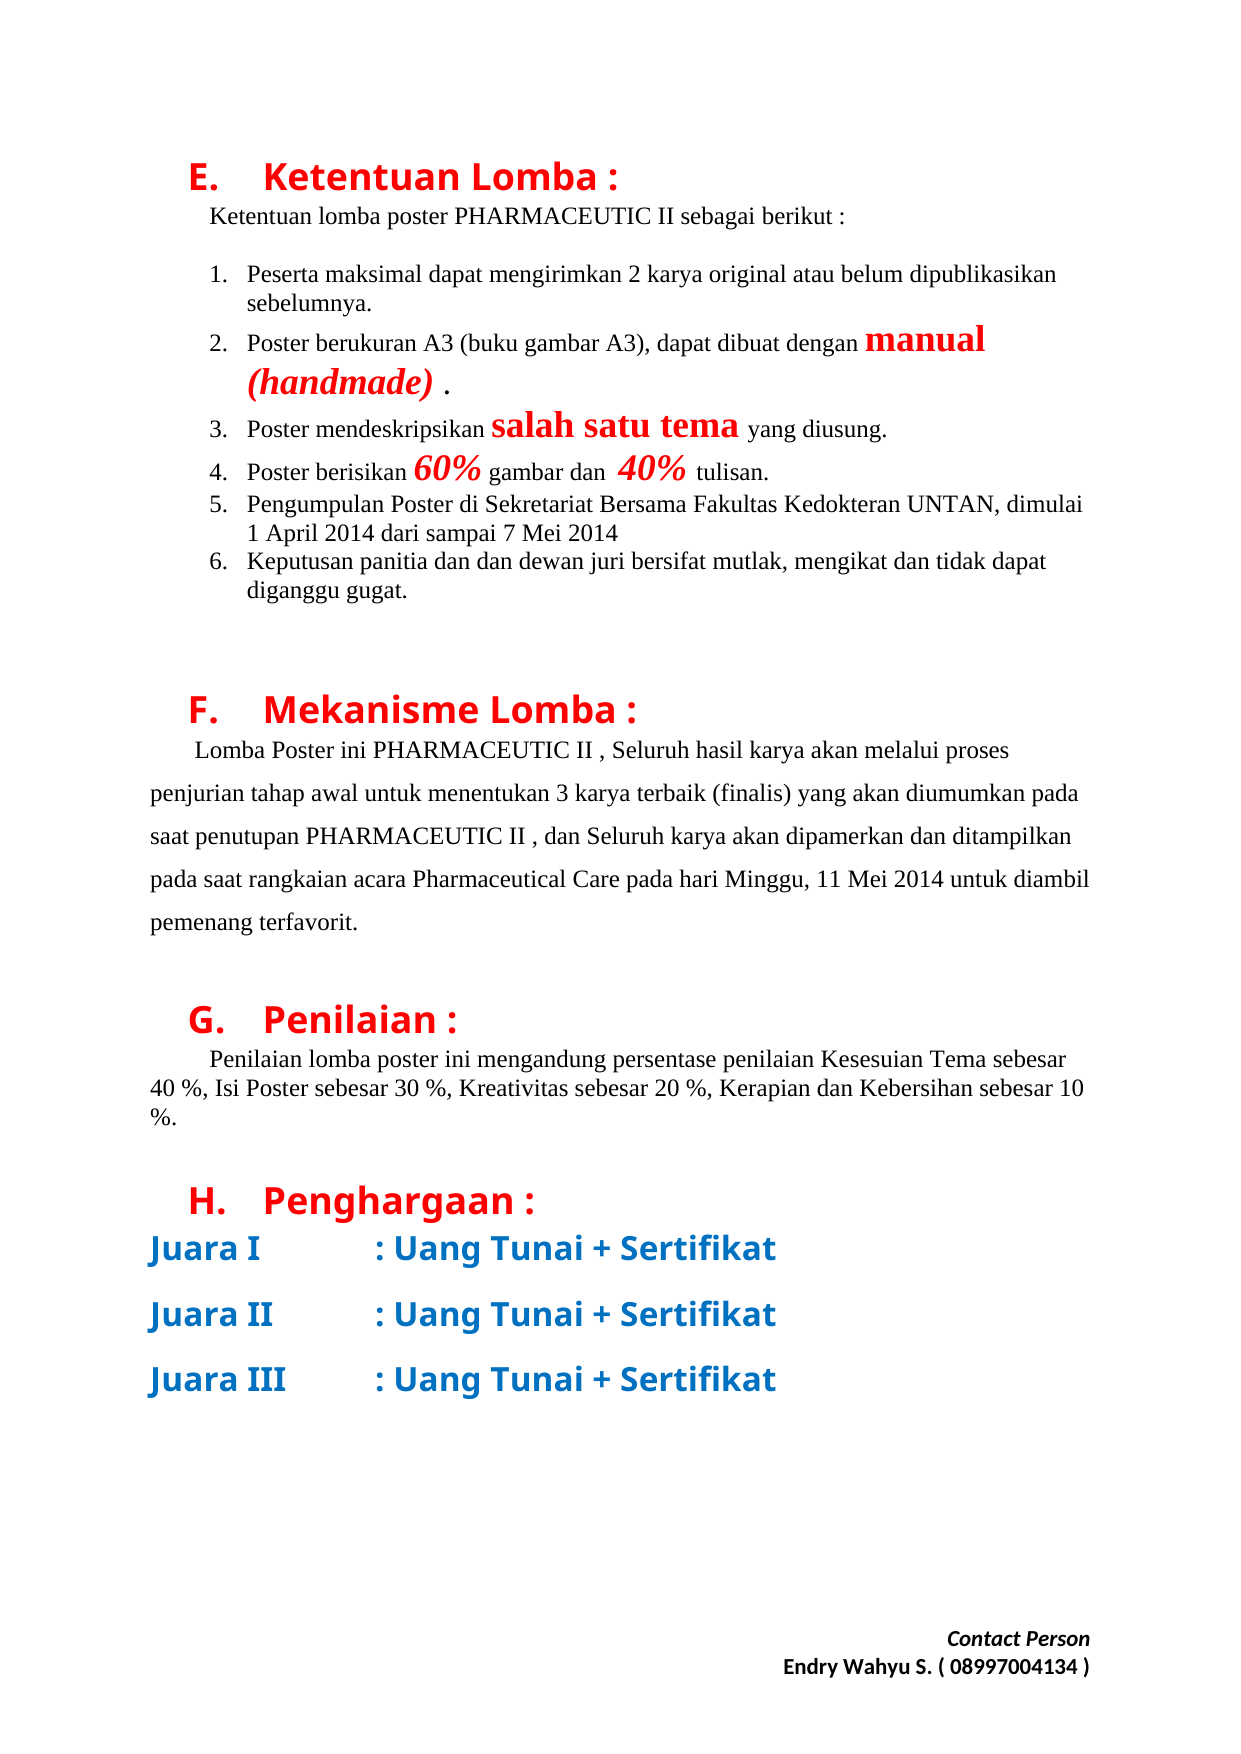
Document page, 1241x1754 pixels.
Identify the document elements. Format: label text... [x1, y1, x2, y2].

text Penilaian lomba poster ini mengandung persentase penilaian Kesesuian Tema sebesar 40 %, Isi Poster sebesar 30 %, Kreativitas sebesar 20 %, Kerapian dan Kebersihan sebesar 10 %. [150, 1044, 1090, 1131]
text Juara I : Uang Tunai + Sertifikat [150, 1225, 1090, 1270]
list Poster berisikan 60% gambar dan 40% tulisan. [209, 446, 1090, 489]
list Peserta maksimal dapat mengirimkan 2 karya original atau belum dipublikasikan sebelumnya. [209, 259, 1090, 316]
list Poster mendeskripsikan salah satu tema yang diusung. [209, 403, 1090, 446]
text Juara III : Uang Tunai + Sertifikat [150, 1356, 1090, 1401]
list Penghargaan : [187, 1174, 1090, 1225]
text Lomba Poster ini PHARMACEUTIC II , Seluruh hasil karya akan melalui proses penjurian tahap awal untuk menentukan 3 karya terbaik (finalis) yang akan diumumkan pada saat penutupan PHARMACEUTIC II , dan Seluruh karya akan dipamerkan dan ditampilkan pada saat rangkaian acara Pharmaceutical Care pada hari Minggu, 11 Mei 2014 untuk diambil pemenang terfavorit. [150, 735, 1090, 936]
text Juara II : Uang Tunai + Sertifikat [150, 1290, 1090, 1336]
list Poster berukuran A3 (buku gambar A3), dapat dibuat dengan manual (handmade) . [209, 316, 1090, 403]
list Ketentuan Lomba : [187, 150, 1090, 201]
list Mekanisme Lomba : [187, 684, 1090, 735]
text Ketentuan lomba poster PHARMACEUTIC II sebagai berikut : [150, 201, 1090, 230]
list Keputusan panitia dan dan dewan juri bersifat mutlak, mengikat dan tidak dapat diganggu gugat. [209, 546, 1090, 604]
list Pengumpulan Poster di Sekretariat Bersama Fakultas Kedokteran UNTAN, dimulai 1 April 2014 dari sampai 7 Mei 2014 [209, 489, 1090, 546]
list Penilaian : [187, 993, 1090, 1044]
